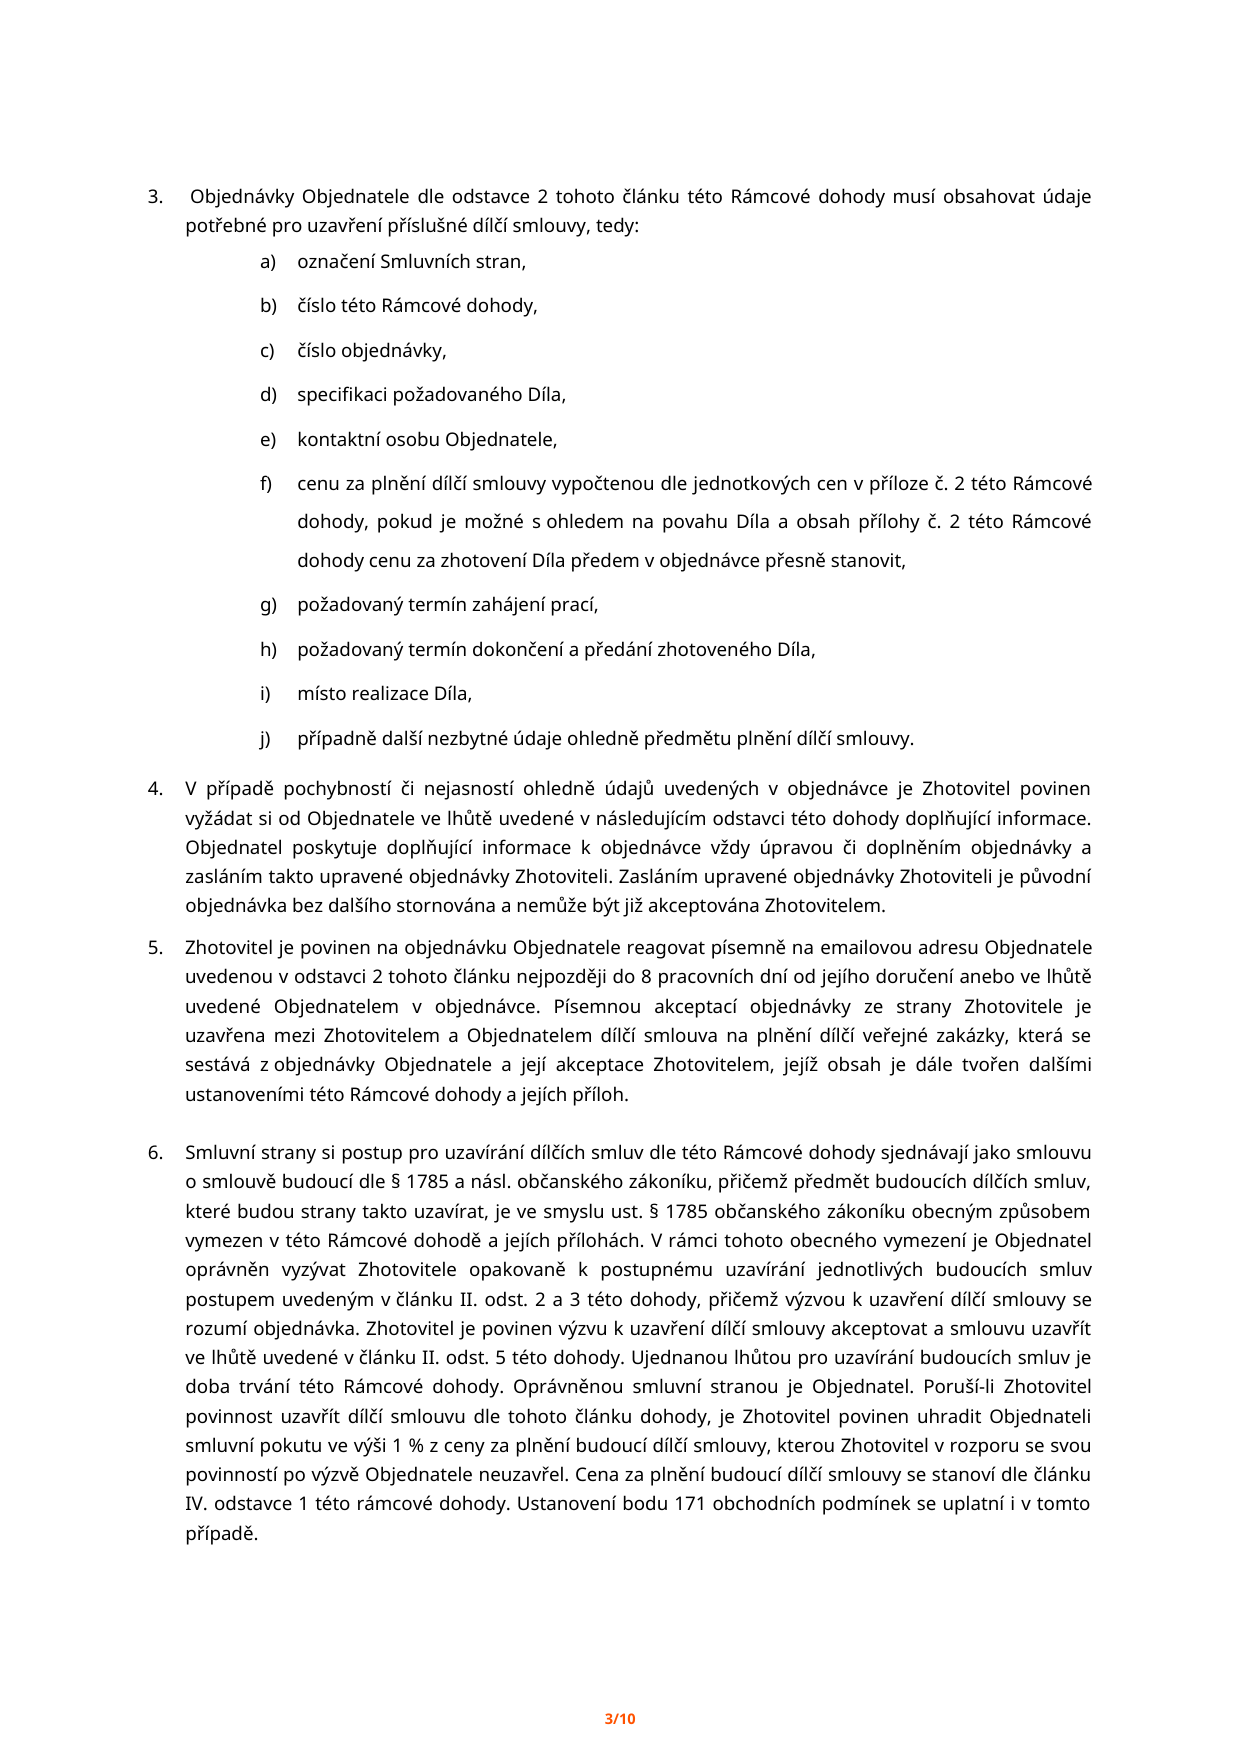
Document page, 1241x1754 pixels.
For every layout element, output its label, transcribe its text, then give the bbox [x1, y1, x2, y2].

list kontaktní osobu Objednatele, [260, 426, 1093, 452]
list místo realizace Díla, [260, 681, 1093, 706]
text Objednávky Objednatele dle odstavce 2 tohoto článku této Rámcové dohody musí obsahovat údaje potřebné pro uzavření příslušné dílčí smlouvy, tedy: [148, 183, 1093, 238]
list případně další nezbytné údaje ohledně předmětu plnění dílčí smlouvy. [260, 725, 1093, 751]
list specifikaci požadovaného Díla, [260, 382, 1093, 407]
list číslo objednávky, [260, 337, 1093, 363]
list cenu za plnění dílčí smlouvy vypočtenou dle jednotkových cen v příloze č. 2 této Rámcové dohody, pokud je možné s ohledem na povahu Díla a obsah přílohy č. 2 této Rámcové dohody cenu za zhotovení Díla předem v objednávce přesně stanovit, [260, 471, 1093, 573]
list Smluvní strany si postup pro uzavírání dílčích smluv dle této Rámcové dohody sjednávají jako smlouvu o smlouvě budoucí dle § 1785 a násl. občanského zákoníku, přičemž předmět budoucích dílčích smluv, které budou strany takto uzavírat, je ve smyslu ust. § 1785 občanského zákoníku obecným způsobem vymezen v této Rámcové dohodě a jejích přílohách. V rámci tohoto obecného vymezení je Objednatel oprávněn vyzývat Zhotovitele opakovaně k postupnému uzavírání jednotlivých budoucích smluv postupem uvedeným v článku II. odst. 2 a 3 této dohody, přičemž výzvou k uzavření dílčí smlouvy se rozumí objednávka. Zhotovitel je povinen výzvu k uzavření dílčí smlouvy akceptovat a smlouvu uzavřít ve lhůtě uvedené v článku II. odst. 5 této dohody. Ujednanou lhůtou pro uzavírání budoucích smluv je doba trvání této Rámcové dohody. Oprávněnou smluvní stranou je Objednatel. Poruší-li Zhotovitel povinnost uzavřít dílčí smlouvu dle tohoto článku dohody, je Zhotovitel povinen uhradit Objednateli smluvní pokutu ve výši 1 % z ceny za plnění budoucí dílčí smlouvy, kterou Zhotovitel v rozporu se svou povinností po výzvě Objednatele neuzavřel. Cena za plnění budoucí dílčí smlouvy se stanoví dle článku IV. odstavce 1 této rámcové dohody. Ustanovení bodu 171 obchodních podmínek se uplatní i v tomto případě. [148, 1139, 1093, 1546]
list označení Smluvních stran, [260, 248, 1093, 274]
list požadovaný termín zahájení prací, [260, 592, 1093, 617]
list číslo této Rámcové dohody, [260, 293, 1093, 318]
list Zhotovitel je povinen na objednávku Objednatele reagovat písemně na emailovou adresu Objednatele uvedenou v odstavci 2 tohoto článku nejpozději do 8 pracovních dní od jejího doručení anebo ve lhůtě uvedené Objednatelem v objednávce. Písemnou akceptací objednávky ze strany Zhotovitele je uzavřena mezi Zhotovitelem a Objednatelem dílčí smlouva na plnění dílčí veřejné zakázky, která se sestává z objednávky Objednatele a její akceptace Zhotovitelem, jejíž obsah je dále tvořen dalšími ustanoveními této Rámcové dohody a jejích příloh. [148, 934, 1093, 1106]
list požadovaný termín dokončení a předání zhotoveného Díla, [260, 636, 1093, 662]
text V případě pochybností či nejasností ohledně údajů uvedených v objednávce je Zhotovitel povinen vyžádat si od Objednatele ve lhůtě uvedené v následujícím odstavci této dohody doplňující informace. Objednatel poskytuje doplňující informace k objednávce vždy úpravou či doplněním objednávky a zasláním takto upravené objednávky Zhotoviteli. Zasláním upravené objednávky Zhotoviteli je původní objednávka bez dalšího stornována a nemůže být již akceptována Zhotovitelem. [148, 776, 1093, 918]
